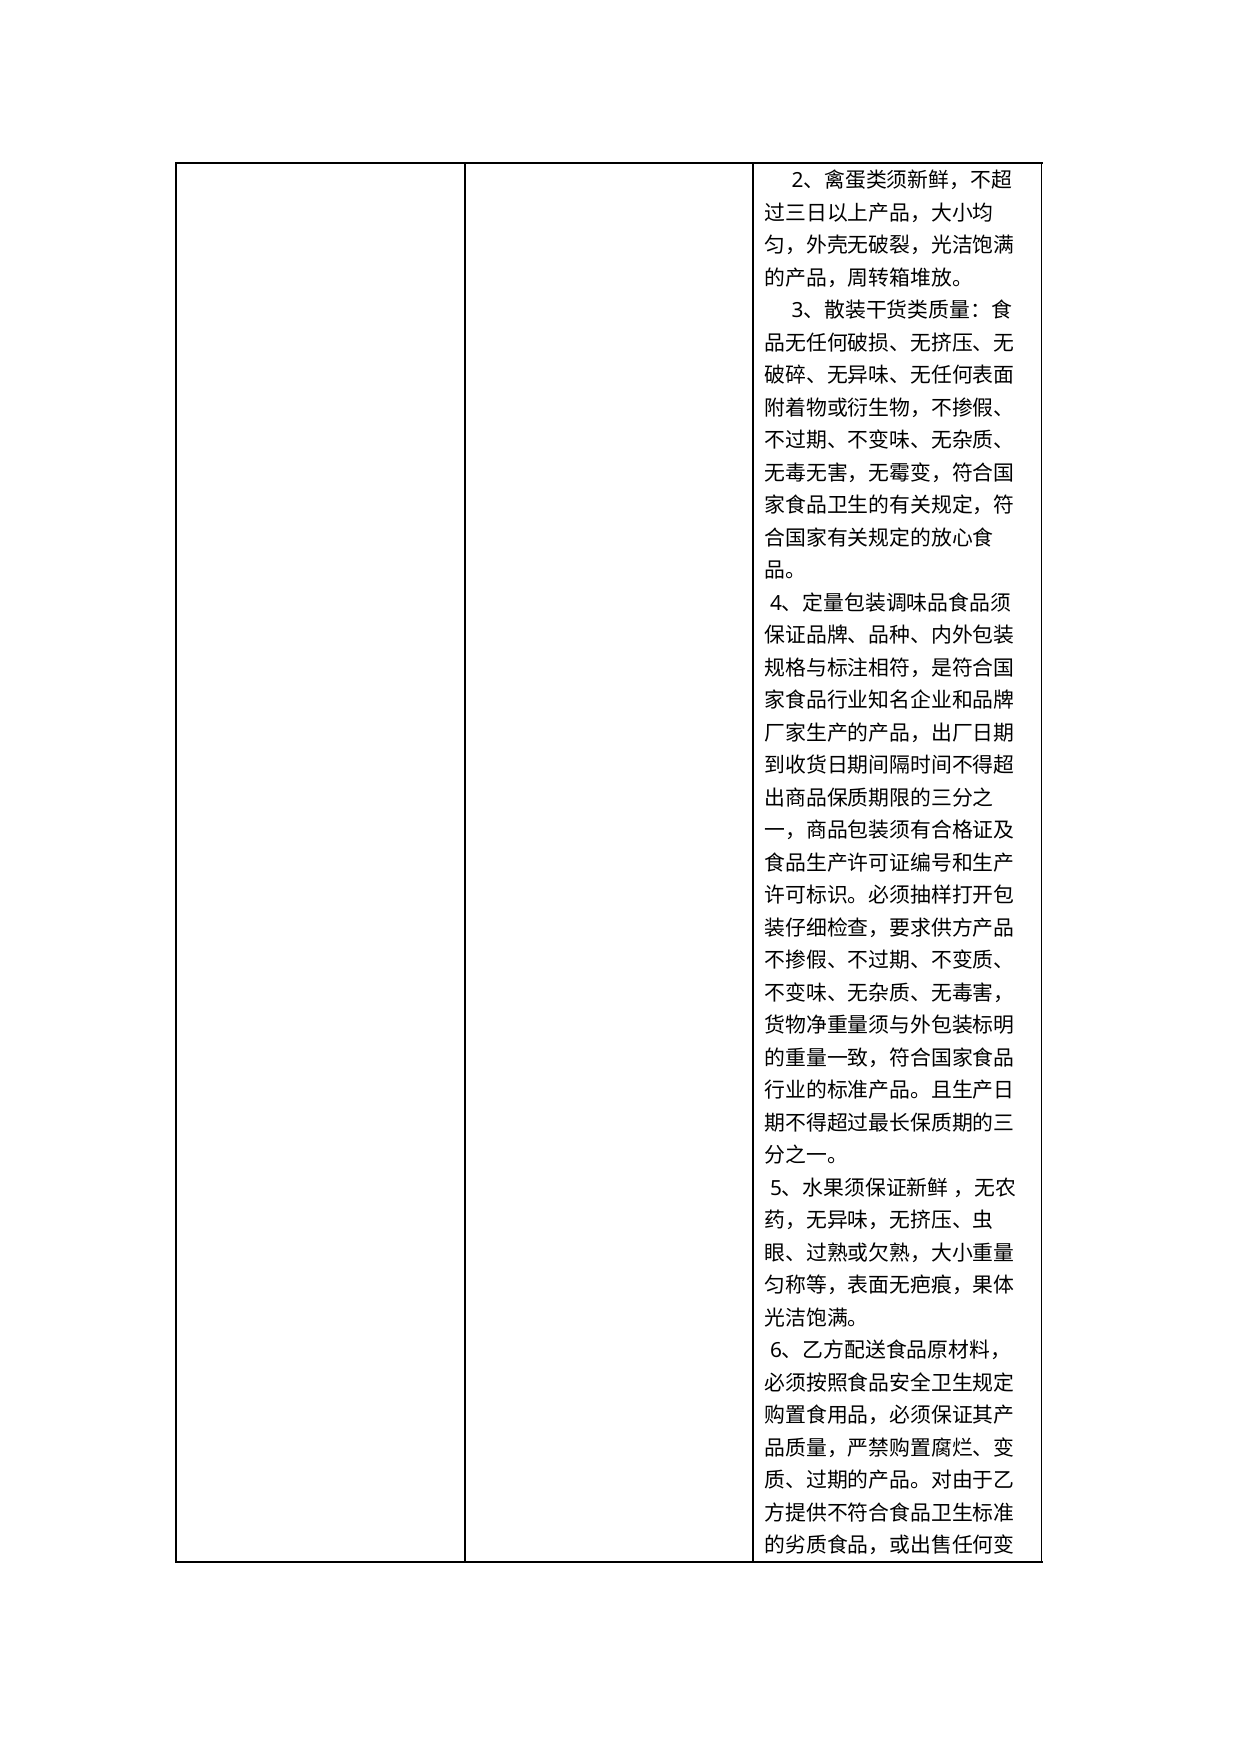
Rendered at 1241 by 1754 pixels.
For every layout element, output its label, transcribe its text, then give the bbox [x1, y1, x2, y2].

table_cell 1 [177, 164, 464, 1561]
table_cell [754, 164, 1041, 1561]
table_cell ★ [466, 164, 752, 1561]
